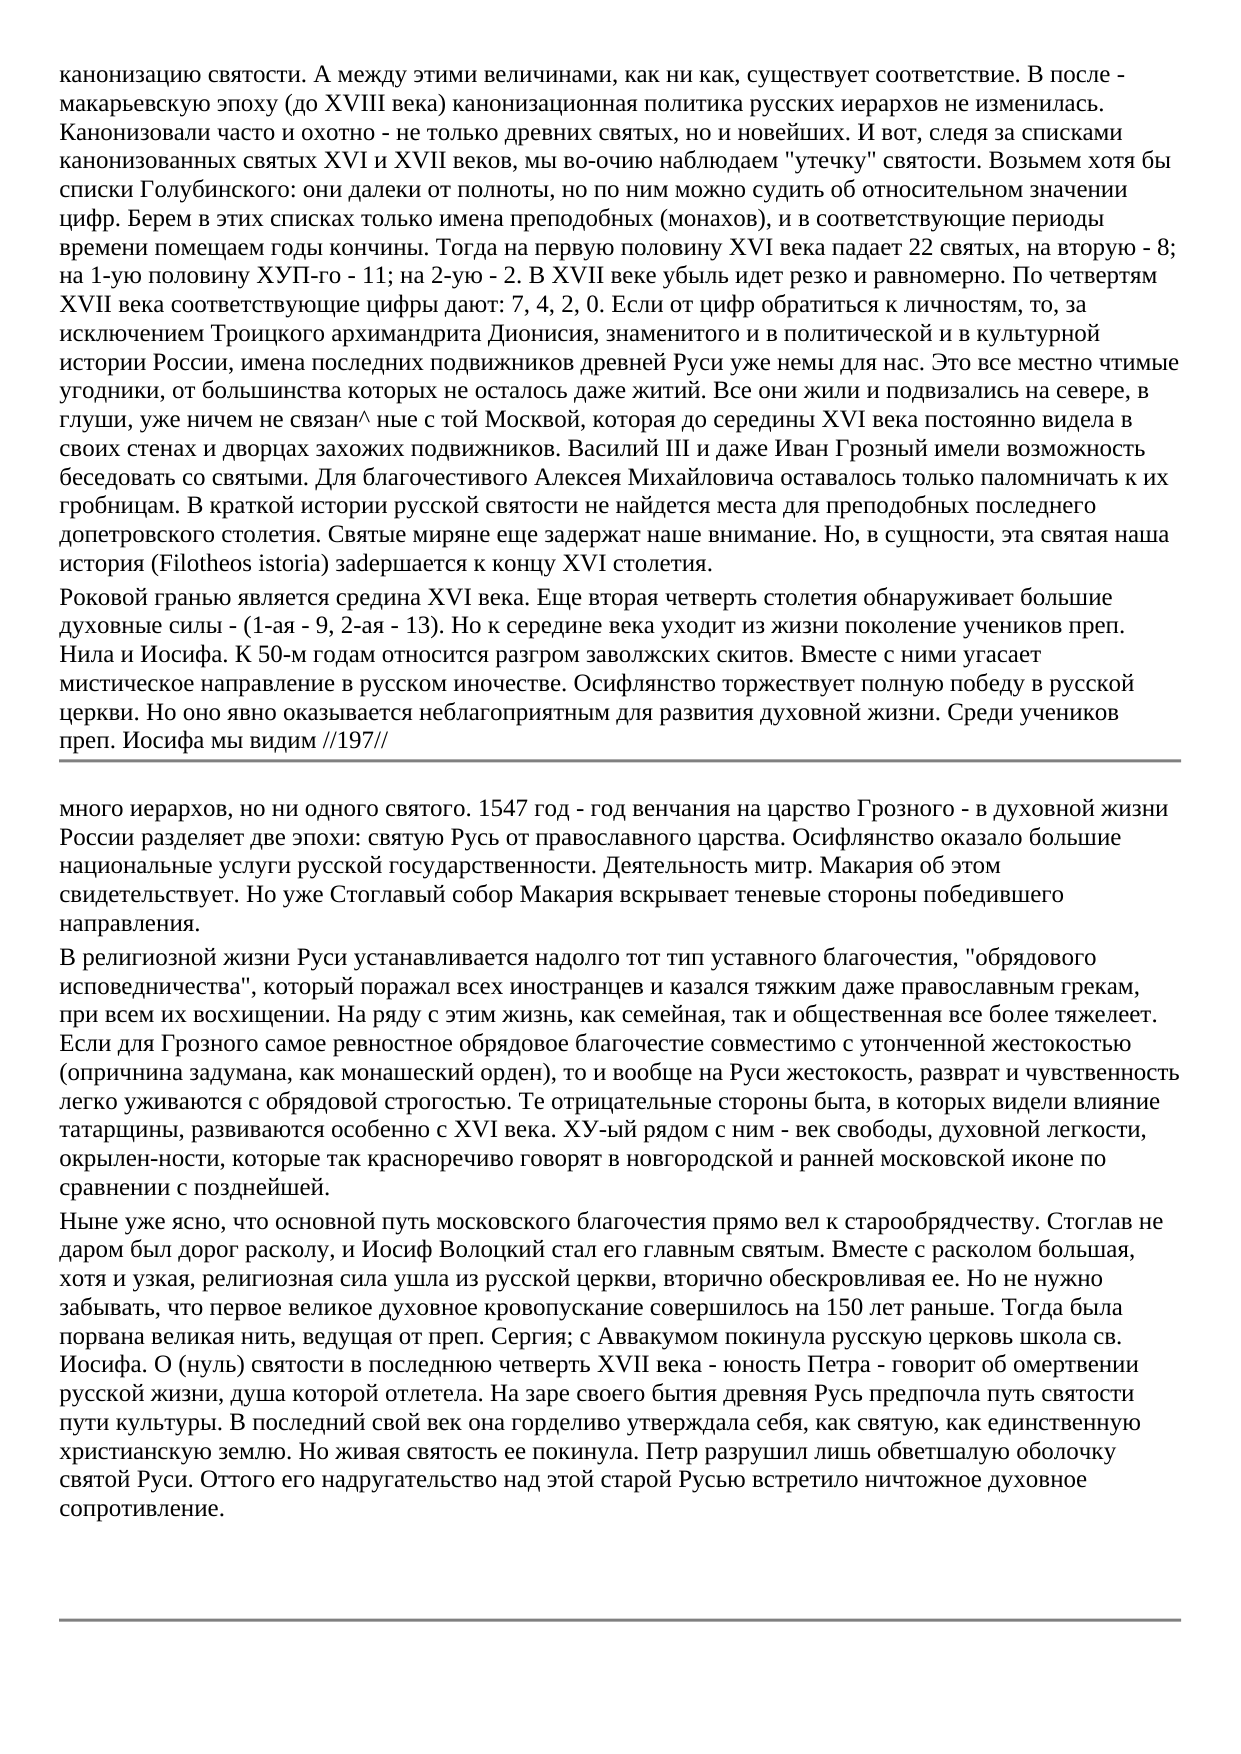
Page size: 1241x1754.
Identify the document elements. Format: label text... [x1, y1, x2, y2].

text много иерархов, но ни одного святого. 1547 год - год венчания на царство Грозного - в духовной жизни России разделяет две эпохи: святую Русь от православного царства. Осифлянство оказало большие национальные услуги русской государственности. Деятельность митр. Макария об этом свидетельствует. Но уже Стоглавый собор Макария вскрывает теневые стороны победившего направления. [59, 793, 1181, 937]
text канонизацию святости. А между этими величинами, как ни как, существует соответствие. В после - макарьевскую эпоху (до XVIII века) канонизационная политика русских иерархов не изменилась. Канонизовали часто и охотно - не только древних святых, но и новейших. И вот, следя за списками канонизованных святых XVI и XVII веков, мы во-очию наблюдаем "утечку" святости. Возьмем хотя бы списки Голубинского: они далеки от полноты, но по ним можно судить об относительном значении цифр. Берем в этих списках только имена преподобных (монахов), и в соответствующие периоды времени помещаем годы кончины. Тогда на первую половину XVI века падает 22 святых, на вторую - 8; на 1-ую половину ХУП-го - 11; на 2-ую - 2. В XVII веке убыль идет резко и равномерно. По четвертям XVII века соответствующие цифры дают: 7, 4, 2, 0. Если от цифр обратиться к личностям, то, за исключением Троицкого архимандрита Дионисия, знаменитого и в политической и в культурной истории России, имена последних подвижников древней Руси уже немы для нас. Это все местно чтимые угодники, от большинства которых не осталось даже житий. Все они жили и подвизались на севере, в глуши, уже ничем не связан^ ные с той Москвой, которая до середины XVI века постоянно видела в своих стенах и дворцах захожих подвижников. Василий III и даже Иван Грозный имели возможность беседовать со святыми. Для благочестивого Алексея Михайловича оставалось только паломничать к их гробницам. В краткой истории русской святости не найдется места для преподобных последнего допетровского столетия. Святые миряне еще задержат наше внимание. Но, в сущности, эта святая наша история (Filotheos istoria) заdершается к концу XVI столетия. [59, 59, 1181, 577]
text В религиозной жизни Руси устанавливается надолго тот тип уставного благочестия, "обрядового исповедничества", который поражал всех иностранцев и казался тяжким даже православным грекам, при всем их восхищении. На ряду с этим жизнь, как семейная, так и общественная все более тяжелеет. Если для Грозного самое ревностное обрядовое благочестие совместимо с утонченной жестокостью (опричнина задумана, как монашеский орден), то и вообще на Руси жестокость, разврат и чувственность легко уживаются с обрядовой строгостью. Те отрицательные стороны быта, в которых видели влияние татарщины, развиваются особенно с XVI века. ХУ-ый рядом с ним - век свободы, духовной легкости, окрылен-ности, которые так красноречиво говорят в новгородской и ранней московской иконе по сравнении с позднейшей. [59, 942, 1181, 1201]
text Роковой гранью является средина XVI века. Еще вторая четверть столетия обнаруживает большие духовные силы - (1-ая - 9, 2-ая - 13). Но к середине века уходит из жизни поколение учеников преп. Нила и Иосифа. К 50-м годам относится разгром заволжских скитов. Вместе с ними угасает мистическое направление в русском иночестве. Осифлянство торжествует полную победу в русской церкви. Но оно явно оказывается неблагоприятным для развития духовной жизни. Среди учеников преп. Иосифа мы видим //197// [59, 582, 1181, 754]
text Ныне уже ясно, что основной путь московского благочестия прямо вел к старообрядчеству. Стоглав не даром был дорог расколу, и Иосиф Волоцкий стал его главным святым. Вместе с расколом большая, хотя и узкая, религиозная сила ушла из русской церкви, вторично обескровливая ее. Но не нужно забывать, что первое великое духовное кровопускание совершилось на 150 лет раньше. Тогда была порвана великая нить, ведущая от преп. Сергия; с Аввакумом покинула русскую церковь школа св. Иосифа. О (нуль) святости в последнюю четверть XVII века - юность Петра - говорит об омертвении русской жизни, душа которой отлетела. На заре своего бытия древняя Русь предпочла путь святости пути культуры. В последний свой век она горделиво утверждала себя, как святую, как единственную христианскую землю. Но живая святость ее покинула. Петр разрушил лишь обветшалую оболочку святой Руси. Оттого его надругательство над этой старой Русью встретило ничтожное духовное сопротивление. [59, 1206, 1181, 1522]
